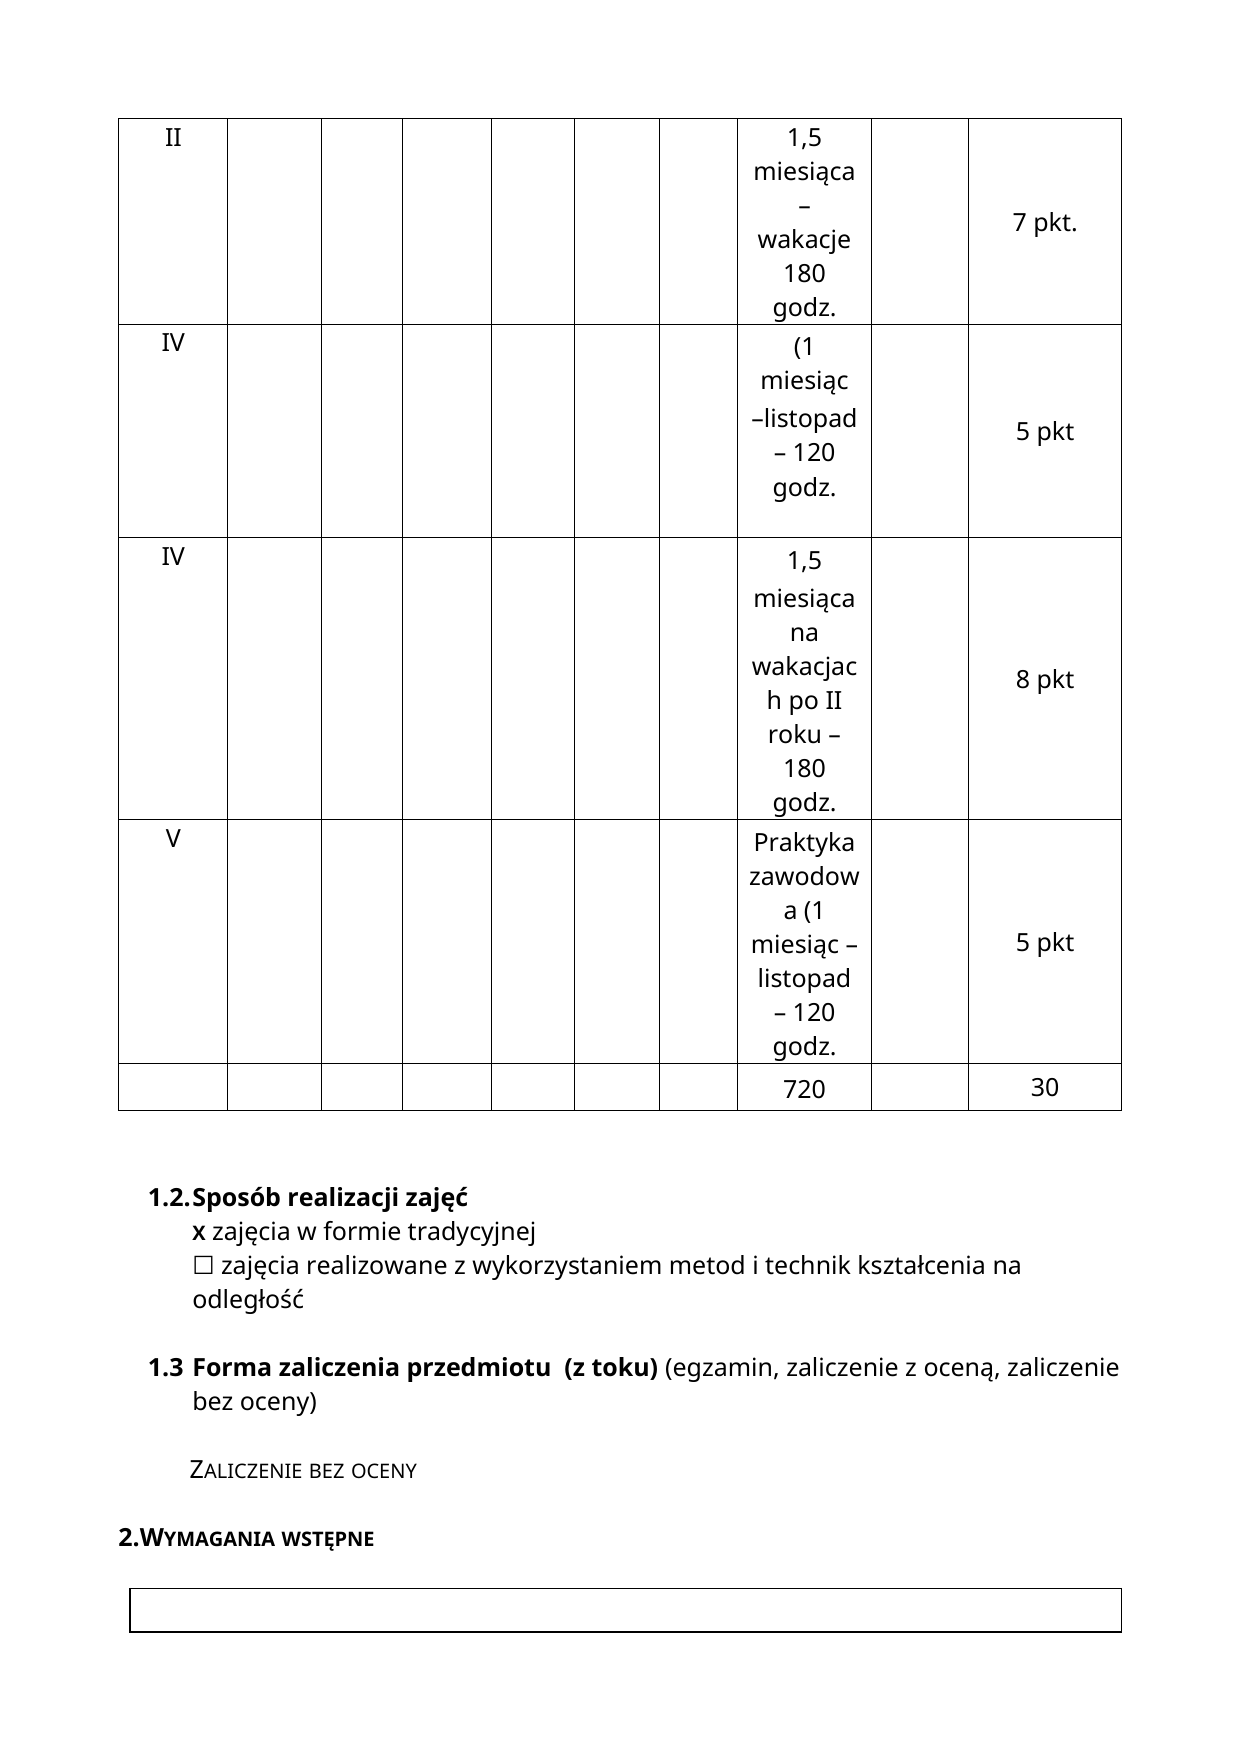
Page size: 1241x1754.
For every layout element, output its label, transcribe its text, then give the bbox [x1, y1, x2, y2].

table_cell [492, 325, 574, 537]
table_cell [403, 538, 491, 819]
table_cell 1,5 miesiąca na wakacjach po II roku – 180 godz. [738, 538, 871, 819]
table_cell [872, 1064, 968, 1110]
table_cell IV [119, 538, 227, 819]
table_cell [322, 1064, 402, 1110]
table_cell [660, 325, 737, 537]
table_cell 30 [969, 1064, 1121, 1110]
text Zaliczenie bez oceny [118, 1452, 1122, 1486]
table_cell [403, 1064, 491, 1110]
table_cell [660, 538, 737, 819]
table_cell (1 miesiąc –listopad – 120 godz. [738, 325, 871, 537]
table_cell IV [119, 325, 227, 537]
table_cell [660, 1064, 737, 1110]
table_cell [403, 820, 491, 1063]
table_cell 7 pkt. [969, 119, 1121, 323]
table_cell [228, 119, 321, 323]
table_cell [322, 119, 402, 323]
text 1.3 Forma zaliczenia przedmiotu (z toku) (egzamin, zaliczenie z oceną, zaliczenie bez oceny) [148, 1349, 1122, 1418]
table_cell [575, 538, 659, 819]
table_cell [660, 119, 737, 323]
table_cell [322, 538, 402, 819]
table_cell 8 pkt [969, 538, 1121, 819]
table_cell [492, 538, 574, 819]
table_cell [228, 820, 321, 1063]
table_cell [872, 325, 968, 537]
table_cell [872, 820, 968, 1063]
table_cell [872, 119, 968, 323]
table_cell 5 pkt [969, 820, 1121, 1063]
text x zajęcia w formie tradycyjnej [192, 1213, 1122, 1247]
table_cell [228, 1064, 321, 1110]
table_cell II [119, 119, 227, 323]
text ☐ zajęcia realizowane z wykorzystaniem metod i technik kształcenia na odległość [192, 1247, 1122, 1315]
table_cell 1,5 miesiąca – wakacje 180 godz. [738, 119, 871, 323]
table_cell [575, 325, 659, 537]
table_cell Praktyka zawodowa (1 miesiąc –listopad – 120 godz. [738, 820, 871, 1063]
table_cell [492, 119, 574, 323]
text 2.Wymagania wstępne [118, 1520, 1122, 1554]
table_cell [660, 820, 737, 1063]
table_cell [492, 820, 574, 1063]
table_cell [575, 820, 659, 1063]
table_cell V [119, 820, 227, 1063]
table_cell [403, 325, 491, 537]
table_cell [403, 119, 491, 323]
table_cell [119, 1064, 227, 1110]
table_cell [228, 538, 321, 819]
text 1.2. Sposób realizacji zajęć [148, 1179, 1122, 1213]
table_cell [575, 119, 659, 323]
table_cell [322, 820, 402, 1063]
table_cell [322, 325, 402, 537]
table_cell [492, 1064, 574, 1110]
table_cell [228, 325, 321, 537]
table_cell 5 pkt [969, 325, 1121, 537]
table_cell [575, 1064, 659, 1110]
table_cell 720 [738, 1064, 871, 1110]
table_cell [872, 538, 968, 819]
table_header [131, 1589, 1121, 1631]
